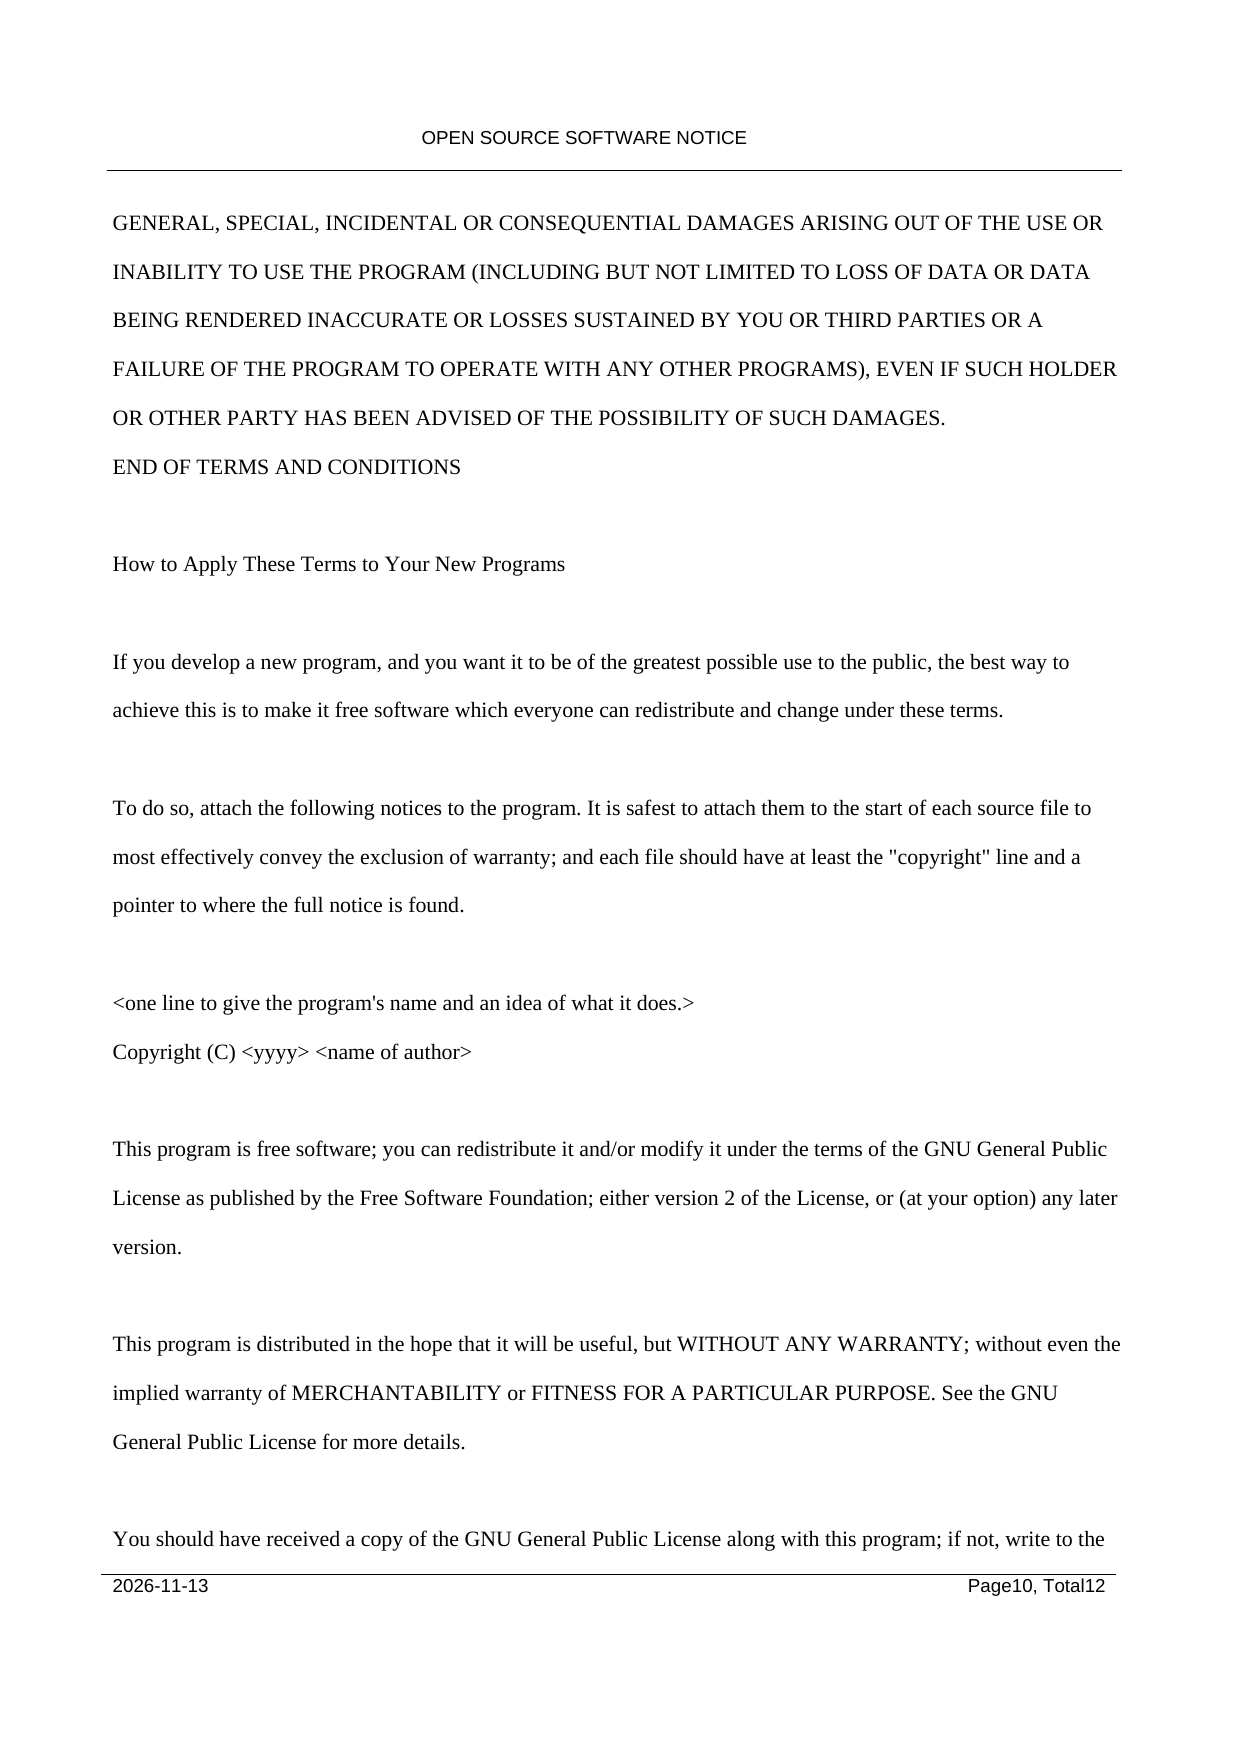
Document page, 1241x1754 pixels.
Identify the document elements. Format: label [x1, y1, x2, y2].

text [112, 206, 1128, 1555]
